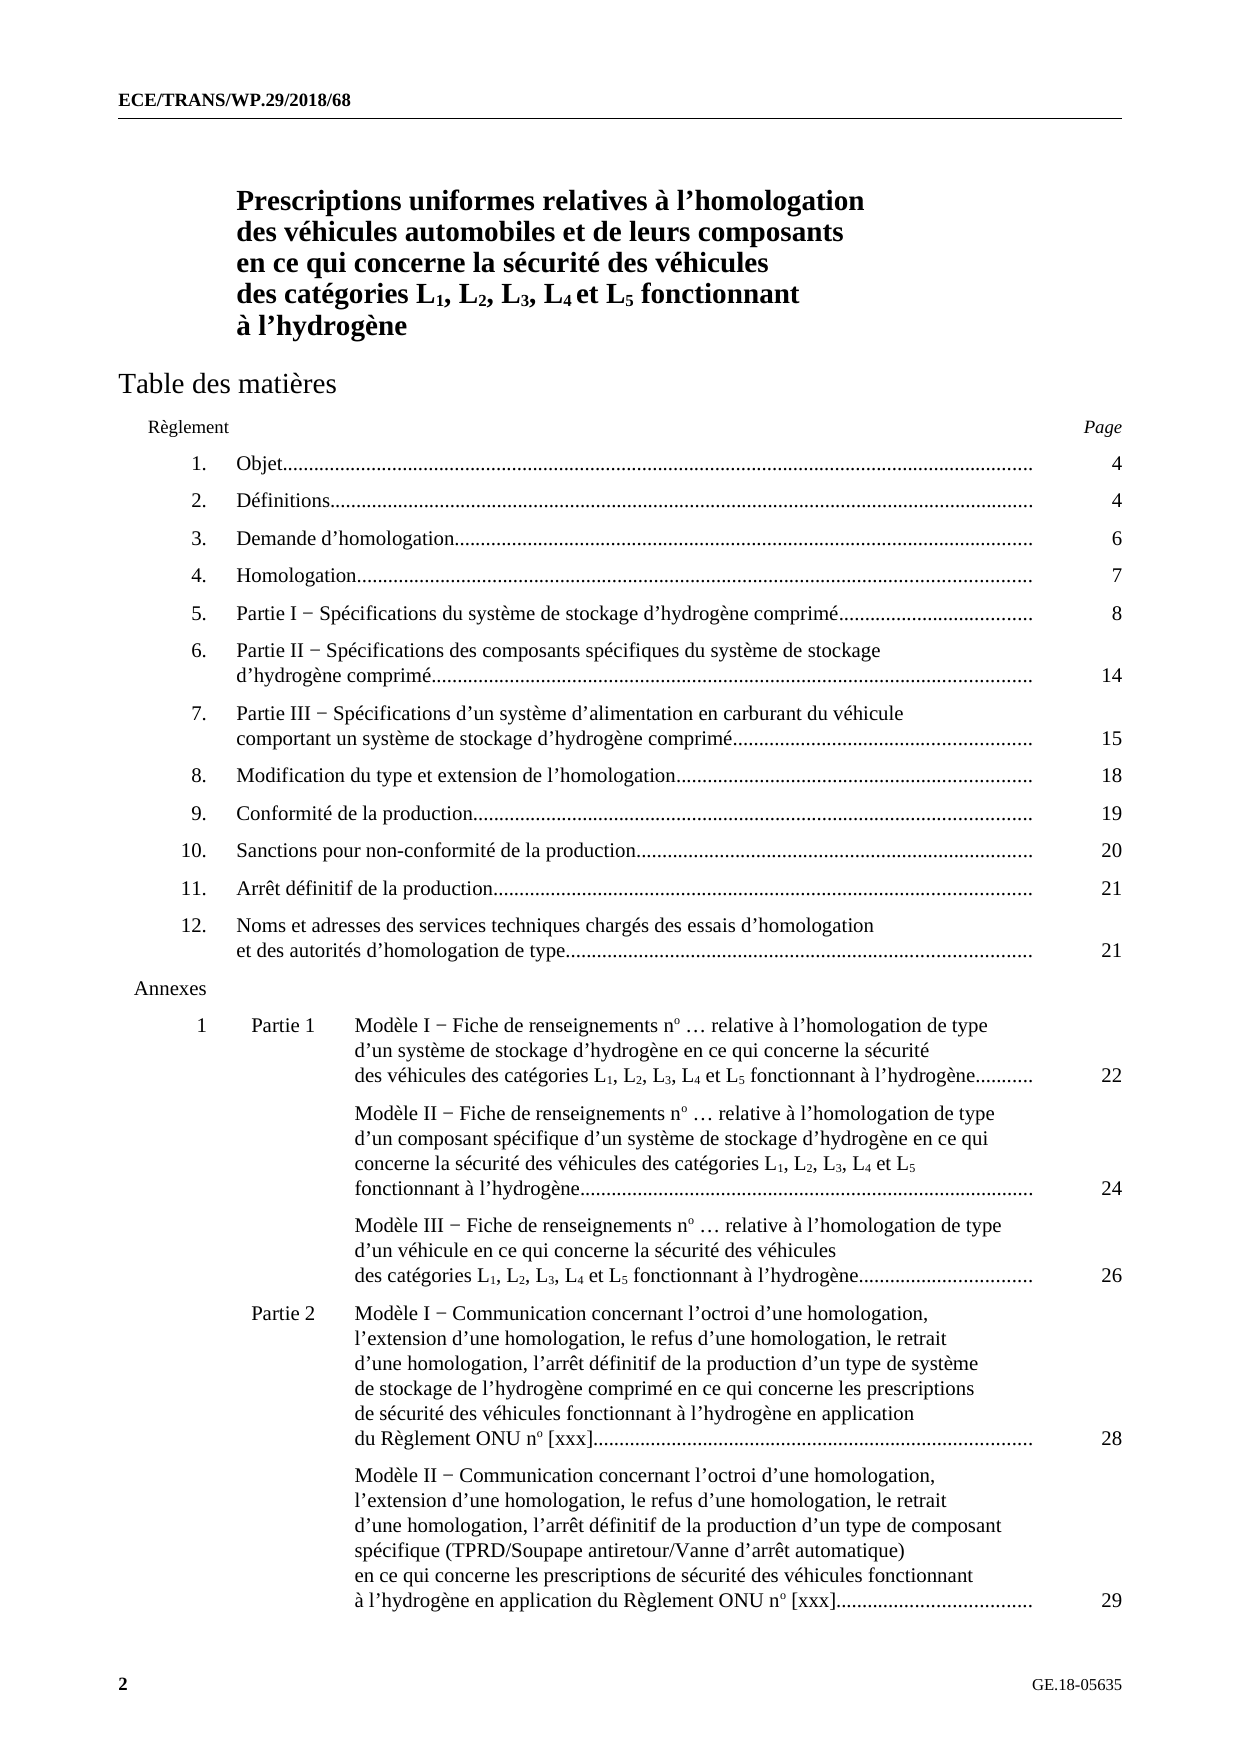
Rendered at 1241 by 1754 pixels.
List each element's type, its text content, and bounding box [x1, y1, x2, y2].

text 3. Demande d’homologation 6 [118, 525, 1122, 550]
text 5. Partie I − Spécifications du système de stockage d’hydrogène comprimé 8 [118, 600, 1122, 625]
text 7. Partie III − Spécifications d’un système d’alimentation en carburant du véhicule comportant un système de stockage d’hydrogène comprimé 15 [118, 700, 1122, 750]
text Prescriptions uniformes relatives à l’homologation des véhicules automobiles et de leurs composants en ce qui concerne la sécurité des véhicules des catégories L1, L2, L3, L4 et L5 fonctionnant à l’hydrogène [118, 185, 1004, 341]
text 4. Homologation 7 [118, 562, 1122, 587]
text Annexes [118, 975, 1122, 1000]
text Modèle II − Fiche de renseignements no … relative à l’homologation de type d’un composant spécifique d’un système de stockage d’hydrogène en ce qui concerne la sécurité des véhicules des catégories L1, L2, L3, L4 et L5 fonctionnant à l’hydrogène 24 [118, 1100, 1122, 1200]
text 9. Conformité de la production 19 [118, 800, 1122, 825]
text Règlement Page [148, 412, 1122, 437]
text 8. Modification du type et extension de l’homologation 18 [118, 762, 1122, 787]
text 1. Objet 4 [118, 450, 1122, 475]
text 10. Sanctions pour non-conformité de la production 20 [118, 837, 1122, 862]
text Modèle II − Communication concernant l’octroi d’une homologation, l’extension d’une homologation, le refus d’une homologation, le retrait d’une homologation, l’arrêt définitif de la production d’un type de composant spécifique (TPRD/Soupape antiretour/Vanne d’arrêt automatique) en ce qui concerne les prescriptions de sécurité des véhicules fonctionnant à l’hydrogène en application du Règlement ONU no [xxx] 29 [118, 1462, 1122, 1612]
text Modèle III − Fiche de renseignements no … relative à l’homologation de type d’un véhicule en ce qui concerne la sécurité des véhicules des catégories L1, L2, L3, L4 et L5 fonctionnant à l’hydrogène 26 [118, 1212, 1122, 1287]
text 12. Noms et adresses des services techniques chargés des essais d’homologation et des autorités d’homologation de type 21 [118, 912, 1122, 962]
text 2. Définitions 4 [118, 487, 1122, 512]
text 1 Partie 1 Modèle I − Fiche de renseignements no … relative à l’homologation de type d’un système de stockage d’hydrogène en ce qui concerne la sécurité des véhicules des catégories L1, L2, L3, L4 et L5 fonctionnant à l’hydrogène 22 [118, 1012, 1122, 1087]
text 11. Arrêt définitif de la production 21 [118, 875, 1122, 900]
text 6. Partie II − Spécifications des composants spécifiques du système de stockage d’hydrogène comprimé 14 [118, 637, 1122, 687]
text Table des matières [118, 366, 1122, 400]
text Partie 2 Modèle I − Communication concernant l’octroi d’une homologation, l’extension d’une homologation, le refus d’une homologation, le retrait d’une homologation, l’arrêt définitif de la production d’un type de système de stockage de l’hydrogène comprimé en ce qui concerne les prescriptions de sécurité des véhicules fonctionnant à l’hydrogène en application du Règlement ONU no [xxx] 28 [118, 1300, 1122, 1450]
